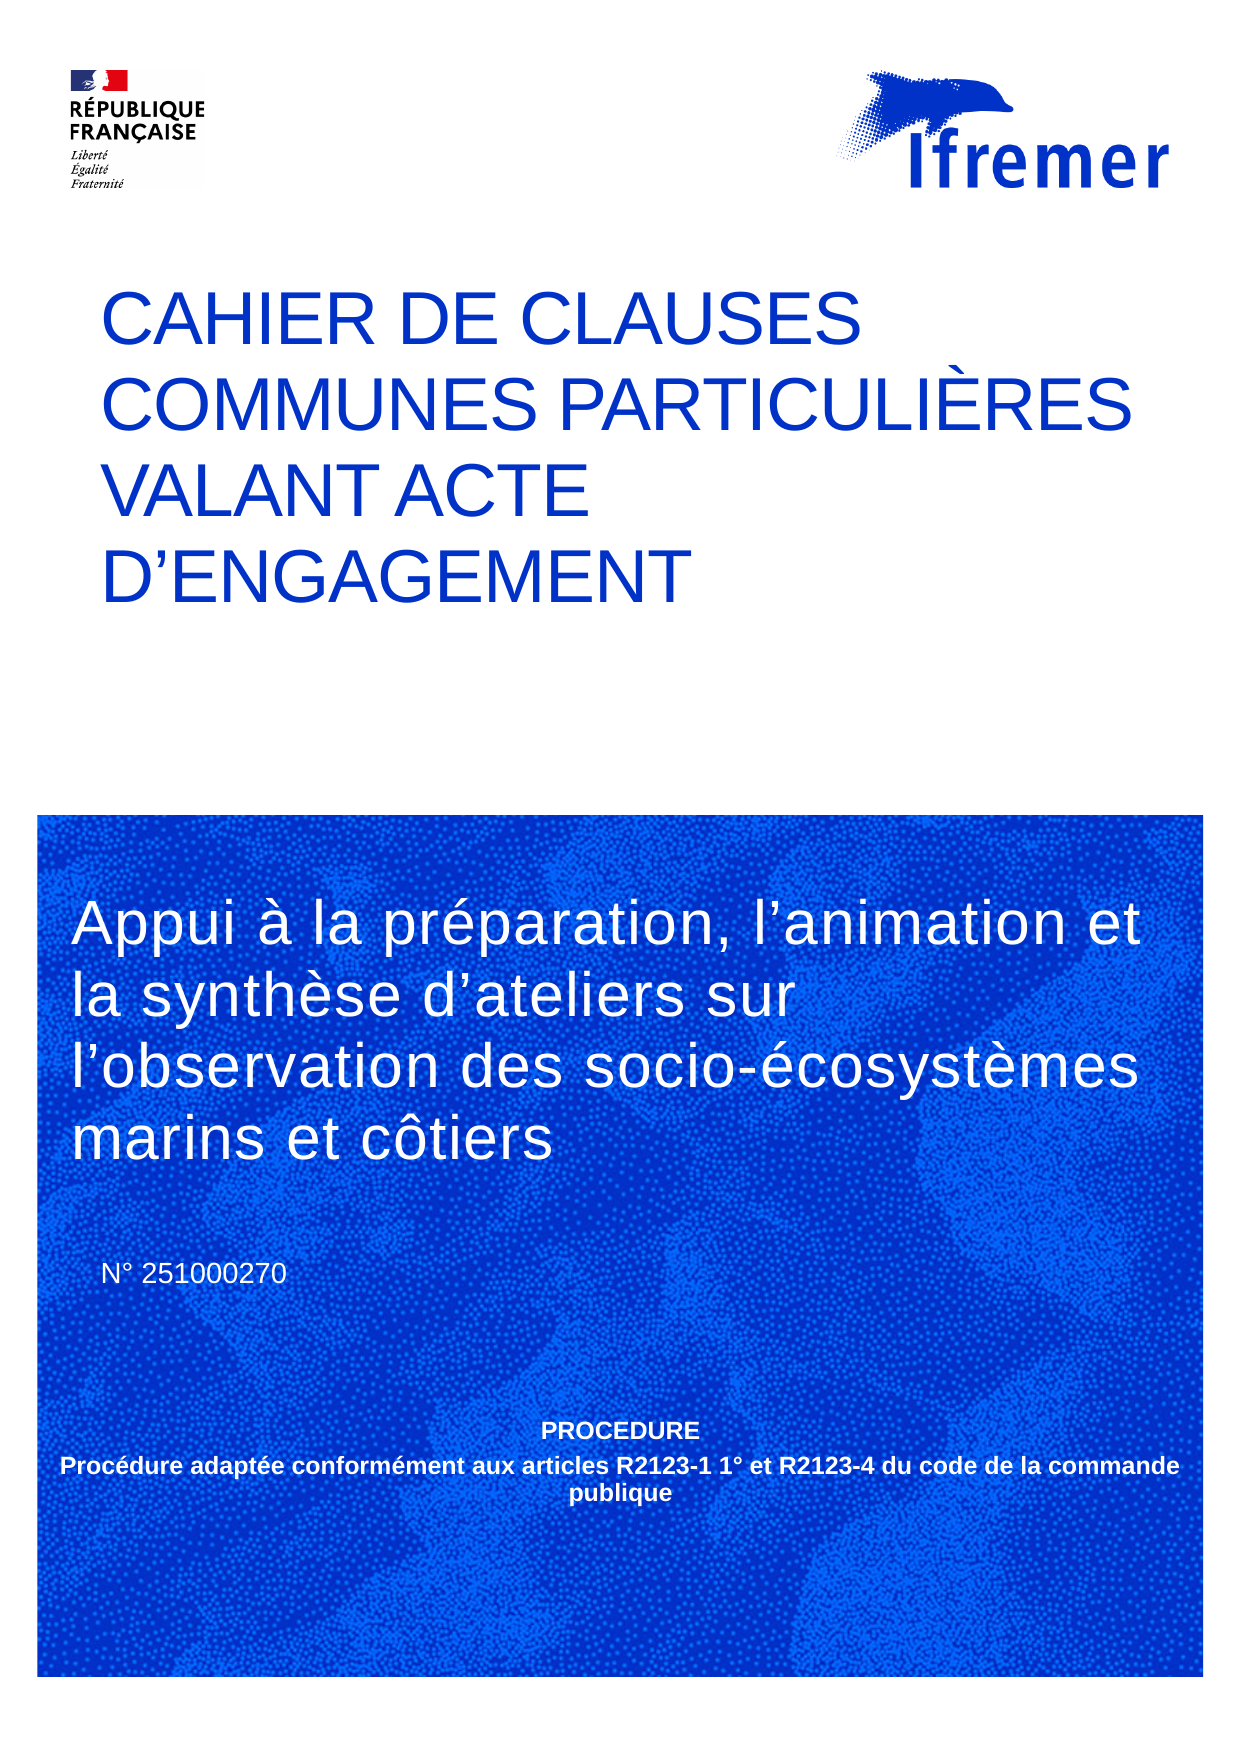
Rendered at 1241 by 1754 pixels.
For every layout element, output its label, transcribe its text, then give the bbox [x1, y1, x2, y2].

text N° 251000270 [71, 1261, 1169, 1288]
subtitle CAHIER DE CLAUSES COMMUNES PARTICULIÈRES VALANT ACTE D’ENGAGEMENT [100, 274, 1169, 619]
text Appui à la préparation, l’animation et la synthèse d’ateliers sur l’observation des socio-écosystèmes marins et côtiers [71, 885, 1169, 1173]
picture [70, 70, 205, 188]
picture [836, 70, 1169, 188]
picture [37, 815, 1204, 1677]
